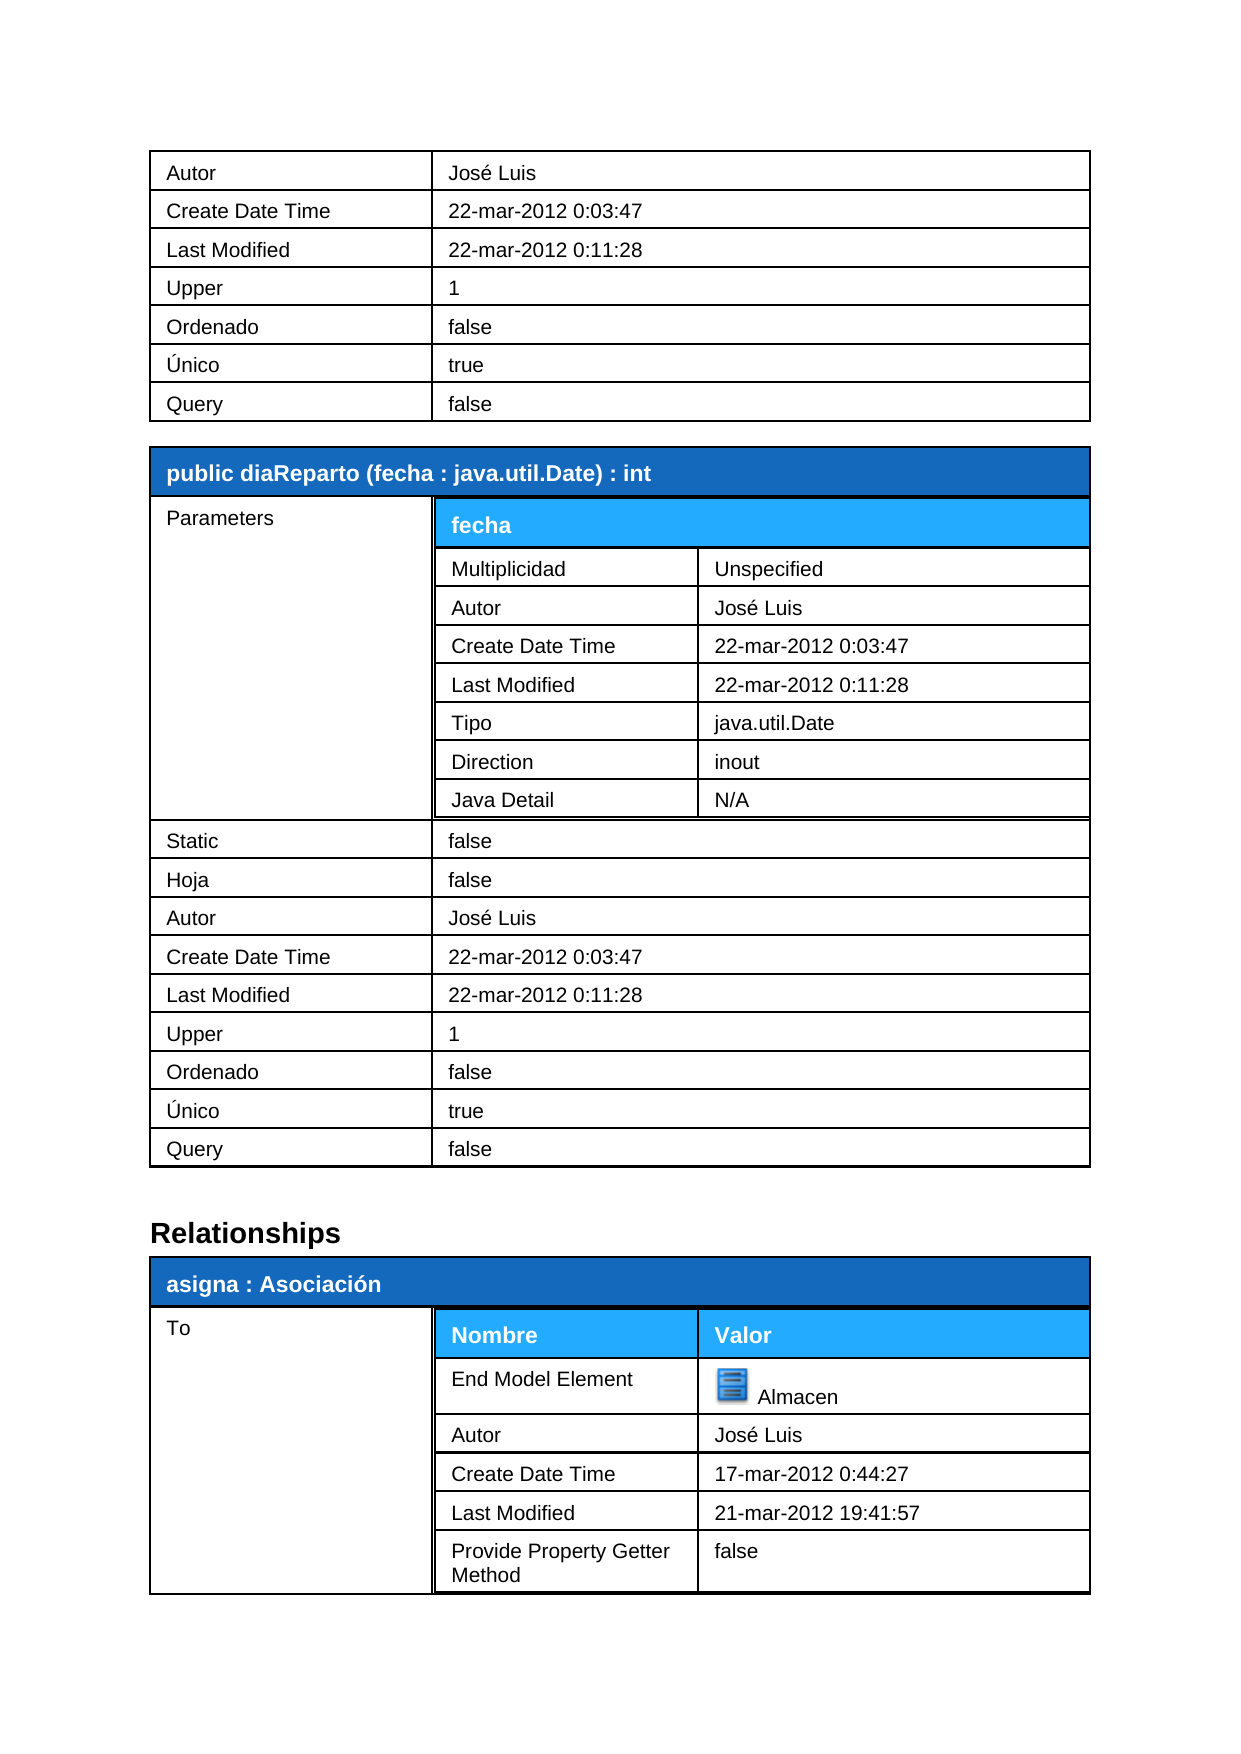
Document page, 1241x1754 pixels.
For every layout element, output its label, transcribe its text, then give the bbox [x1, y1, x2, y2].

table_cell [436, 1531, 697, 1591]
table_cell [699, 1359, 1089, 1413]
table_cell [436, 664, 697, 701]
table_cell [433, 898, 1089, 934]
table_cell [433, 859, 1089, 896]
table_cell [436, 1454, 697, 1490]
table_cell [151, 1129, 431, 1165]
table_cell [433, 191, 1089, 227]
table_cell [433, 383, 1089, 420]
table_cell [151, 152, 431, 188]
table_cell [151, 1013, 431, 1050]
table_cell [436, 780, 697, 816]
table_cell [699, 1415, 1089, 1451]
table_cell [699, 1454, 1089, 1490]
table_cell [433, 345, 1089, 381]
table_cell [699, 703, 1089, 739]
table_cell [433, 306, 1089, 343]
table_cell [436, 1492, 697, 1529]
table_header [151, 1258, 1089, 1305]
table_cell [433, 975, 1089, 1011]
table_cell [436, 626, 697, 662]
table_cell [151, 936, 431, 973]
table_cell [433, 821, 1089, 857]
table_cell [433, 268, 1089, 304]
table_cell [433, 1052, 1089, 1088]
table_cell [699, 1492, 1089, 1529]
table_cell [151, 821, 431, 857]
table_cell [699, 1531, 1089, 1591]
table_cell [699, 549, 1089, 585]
subtitle Relationships [150, 1216, 1090, 1250]
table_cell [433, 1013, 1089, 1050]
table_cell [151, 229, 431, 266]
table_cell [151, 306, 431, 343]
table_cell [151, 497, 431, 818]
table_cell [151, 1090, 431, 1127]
picture [714, 1367, 752, 1405]
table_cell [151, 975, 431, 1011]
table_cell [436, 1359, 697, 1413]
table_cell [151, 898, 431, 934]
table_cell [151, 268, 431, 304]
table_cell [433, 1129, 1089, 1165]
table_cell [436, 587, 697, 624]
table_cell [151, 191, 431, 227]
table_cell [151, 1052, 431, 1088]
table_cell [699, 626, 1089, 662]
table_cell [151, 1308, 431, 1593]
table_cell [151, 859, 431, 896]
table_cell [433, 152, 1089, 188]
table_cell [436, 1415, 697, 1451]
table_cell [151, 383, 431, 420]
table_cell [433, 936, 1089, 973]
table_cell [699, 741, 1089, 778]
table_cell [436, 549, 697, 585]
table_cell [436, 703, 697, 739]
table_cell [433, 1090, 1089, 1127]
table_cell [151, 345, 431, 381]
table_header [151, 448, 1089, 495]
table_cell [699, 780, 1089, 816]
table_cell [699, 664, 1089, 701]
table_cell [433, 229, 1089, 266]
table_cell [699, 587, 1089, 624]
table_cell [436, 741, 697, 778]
